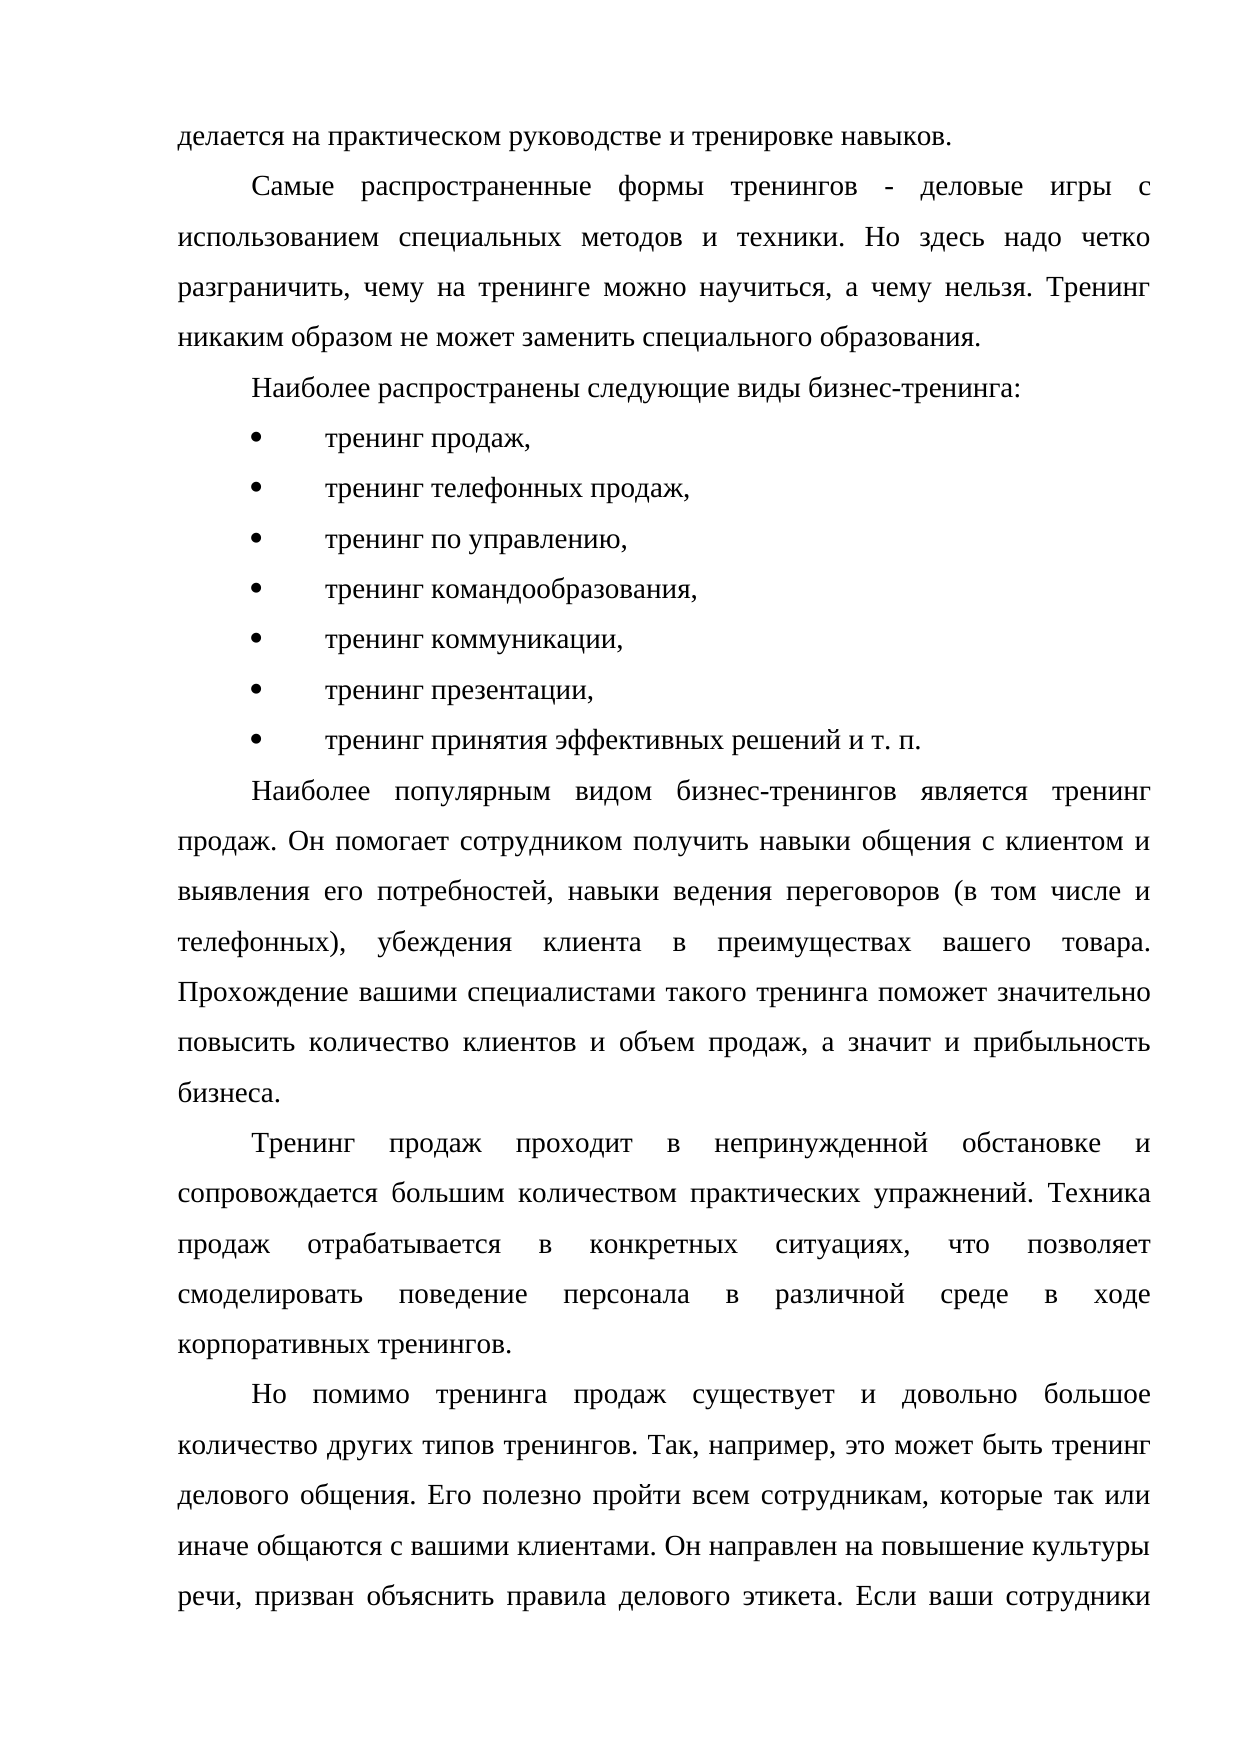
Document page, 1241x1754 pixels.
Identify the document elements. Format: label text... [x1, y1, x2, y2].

list тренинг презентации, [177, 672, 1152, 706]
list тренинг продаж, [177, 420, 1152, 454]
list тренинг принятия эффективных решений и т. п. [177, 722, 1152, 756]
list тренинг по управлению, [177, 521, 1152, 554]
list тренинг коммуникации, [177, 622, 1152, 655]
text Наиболее популярным видом бизнес-тренингов является тренинг продаж. Он помогает сотрудником получить навыки общения с клиентом и выявления его потребностей, навыки ведения переговоров (в том числе и телефонных), убеждения клиента в преимуществах вашего товара. Прохождение вашими специалистами такого тренинга поможет значительно повысить количество клиентов и объем продаж, а значит и прибыльность бизнеса. [177, 773, 1152, 1108]
list тренинг телефонных продаж, [177, 470, 1152, 504]
text Тренинг продаж проходит в непринужденной обстановке и сопровождается большим количеством практических упражнений. Техника продаж отрабатывается в конкретных ситуациях, что позволяет смоделировать поведение персонала в различной среде в ходе корпоративных тренингов. [177, 1125, 1152, 1360]
text Самые распространенные формы тренингов - деловые игры с использованием специальных методов и техники. Но здесь надо четко разграничить, чему на тренинге можно научиться, а чему нельзя. Тренинг никаким образом не может заменить специального образования. [177, 168, 1152, 353]
list тренинг командообразования, [177, 571, 1152, 605]
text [177, 118, 1152, 152]
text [177, 1377, 1152, 1611]
text Наиболее распространены следующие виды бизнес-тренинга: [177, 370, 1152, 403]
